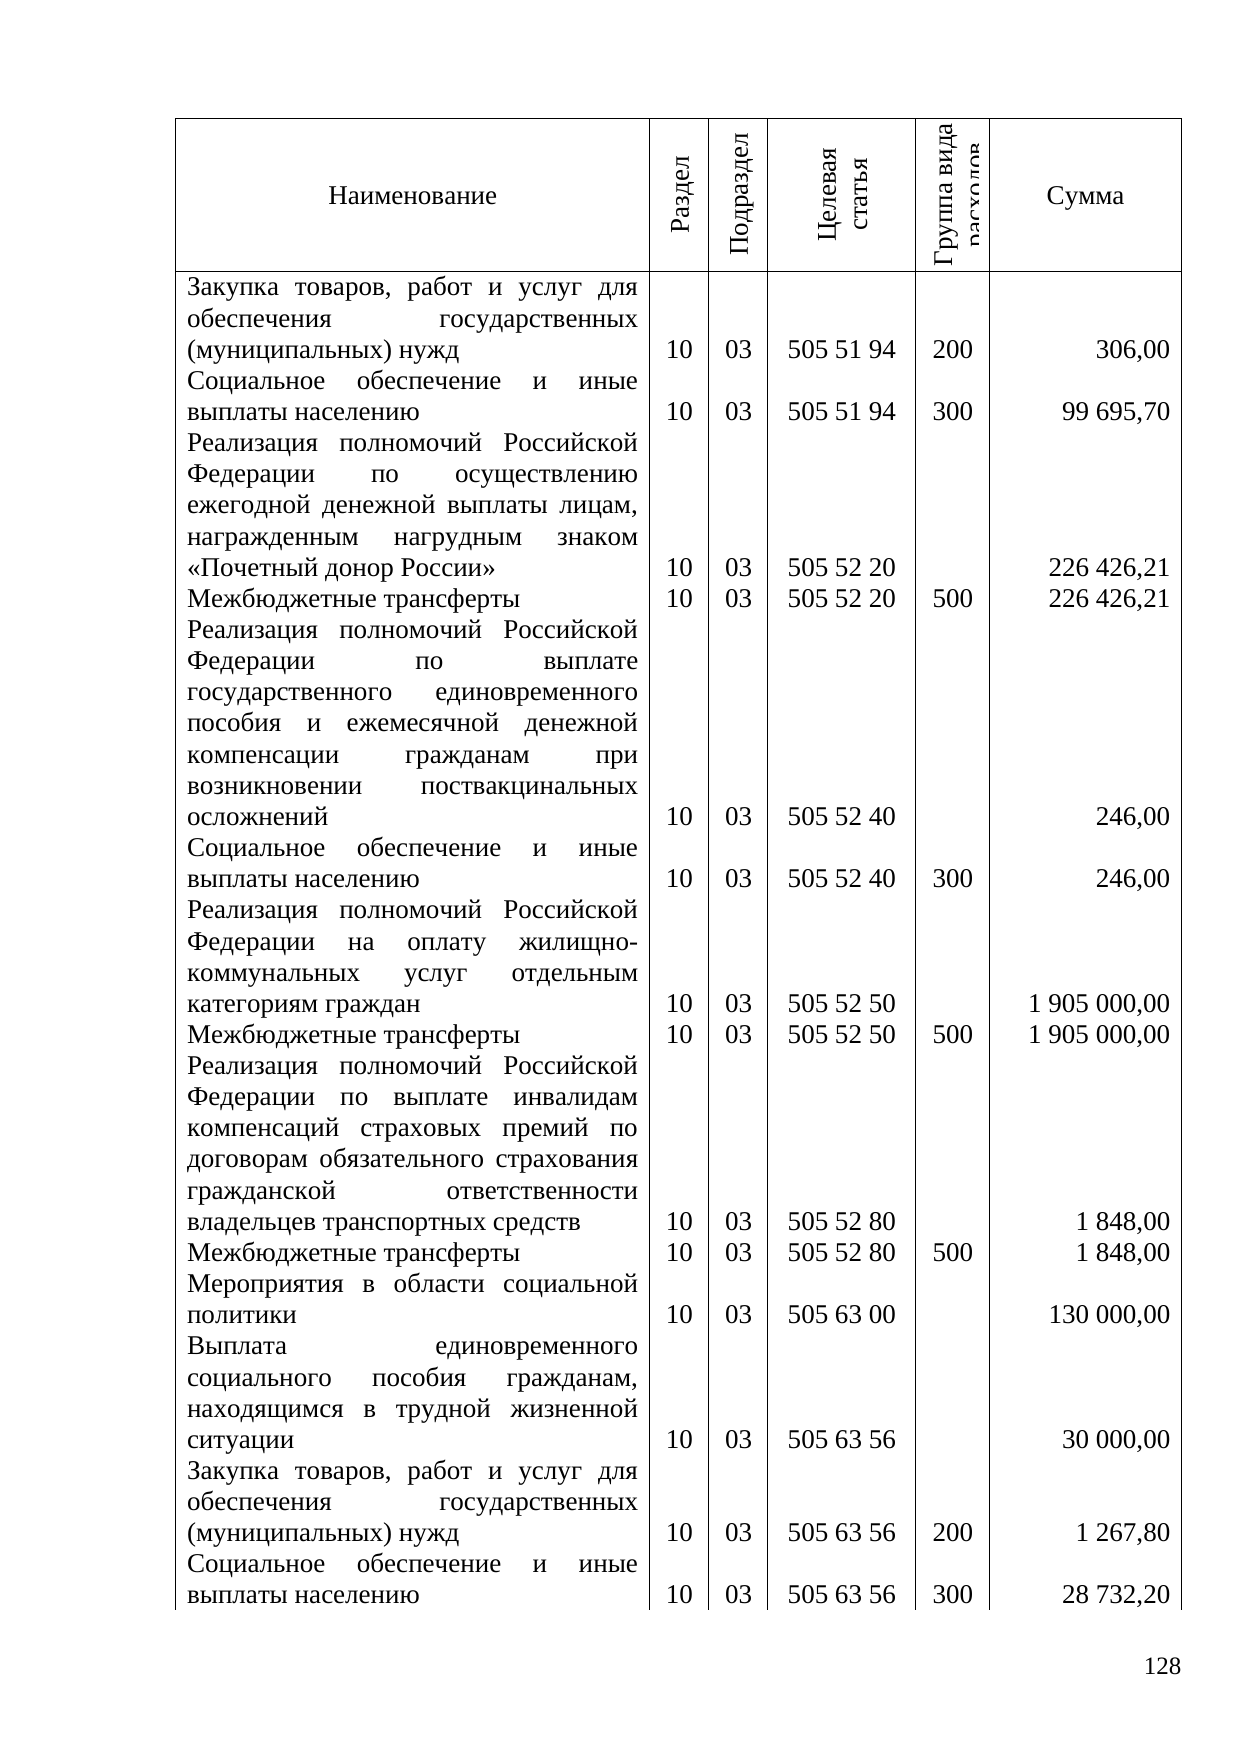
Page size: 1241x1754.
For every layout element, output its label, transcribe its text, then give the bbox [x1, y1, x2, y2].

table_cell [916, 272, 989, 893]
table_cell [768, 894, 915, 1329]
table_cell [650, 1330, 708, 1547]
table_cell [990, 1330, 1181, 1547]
table_header Раздел [650, 119, 708, 271]
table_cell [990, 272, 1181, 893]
table_header Наименование [176, 119, 649, 271]
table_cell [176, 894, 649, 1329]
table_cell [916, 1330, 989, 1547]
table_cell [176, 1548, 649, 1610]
table_header Сумма [990, 119, 1181, 271]
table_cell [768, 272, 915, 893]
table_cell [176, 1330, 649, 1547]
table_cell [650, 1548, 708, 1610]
table_header Группа вида расходов [916, 119, 989, 271]
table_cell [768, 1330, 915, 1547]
table_header Целевая статья [768, 119, 915, 271]
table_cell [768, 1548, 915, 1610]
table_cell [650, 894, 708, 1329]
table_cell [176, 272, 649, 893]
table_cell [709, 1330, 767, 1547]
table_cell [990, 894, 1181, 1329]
table_header Подраздел [709, 119, 767, 271]
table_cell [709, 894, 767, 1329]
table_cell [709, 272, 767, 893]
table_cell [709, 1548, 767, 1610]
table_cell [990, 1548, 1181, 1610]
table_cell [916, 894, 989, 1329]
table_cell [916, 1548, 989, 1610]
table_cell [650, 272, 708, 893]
